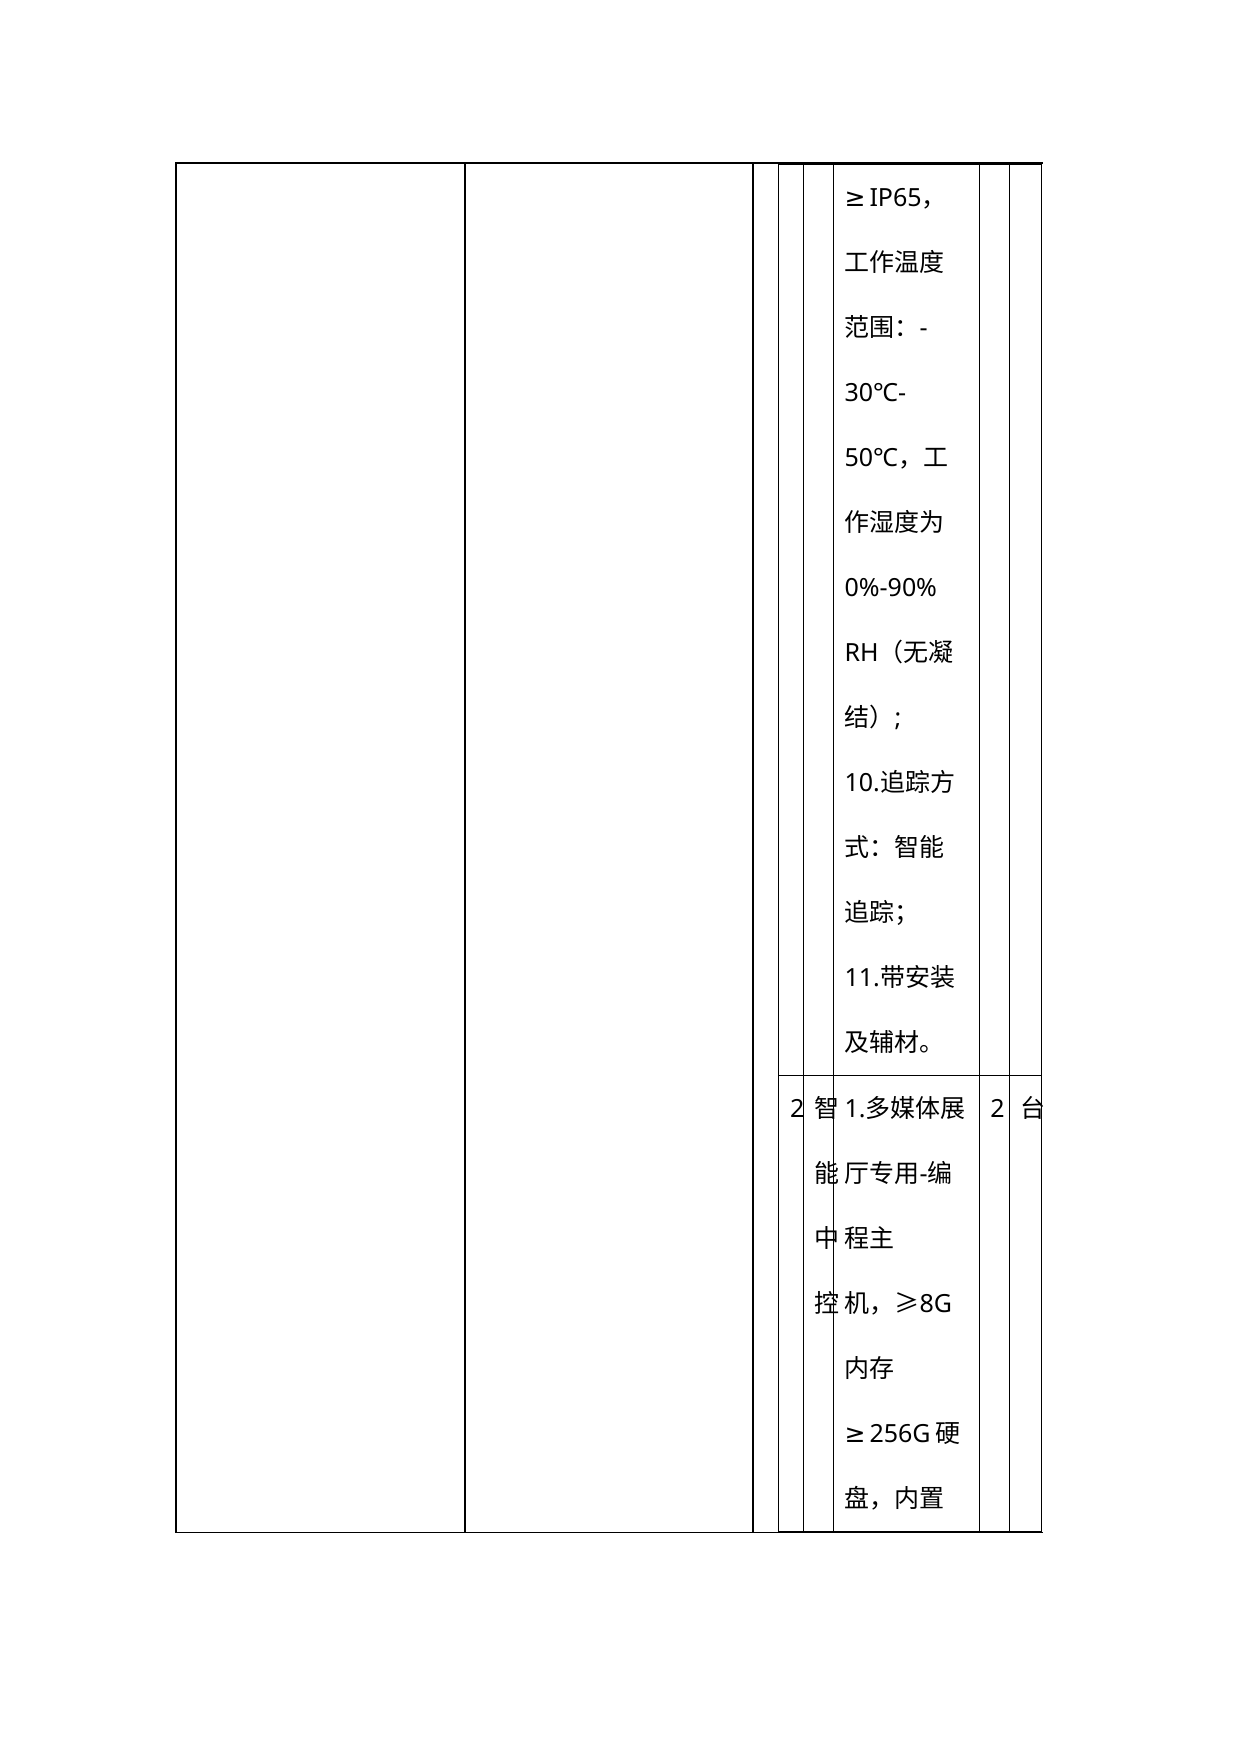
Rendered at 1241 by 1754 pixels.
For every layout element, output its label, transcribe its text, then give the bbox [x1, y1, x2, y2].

table_cell [754, 164, 778, 1532]
table_cell ★ [466, 164, 752, 1532]
table_cell [834, 165, 979, 1075]
table_cell [1010, 165, 1041, 1075]
table_cell [834, 1076, 979, 1531]
table_cell [779, 165, 803, 1075]
table_cell 1 [177, 164, 464, 1532]
table_cell [804, 165, 833, 1075]
table_cell [779, 1076, 803, 1531]
table_cell [980, 1076, 1009, 1531]
table_cell [1010, 1076, 1041, 1531]
table_cell [980, 165, 1009, 1075]
table_cell [804, 1076, 833, 1531]
